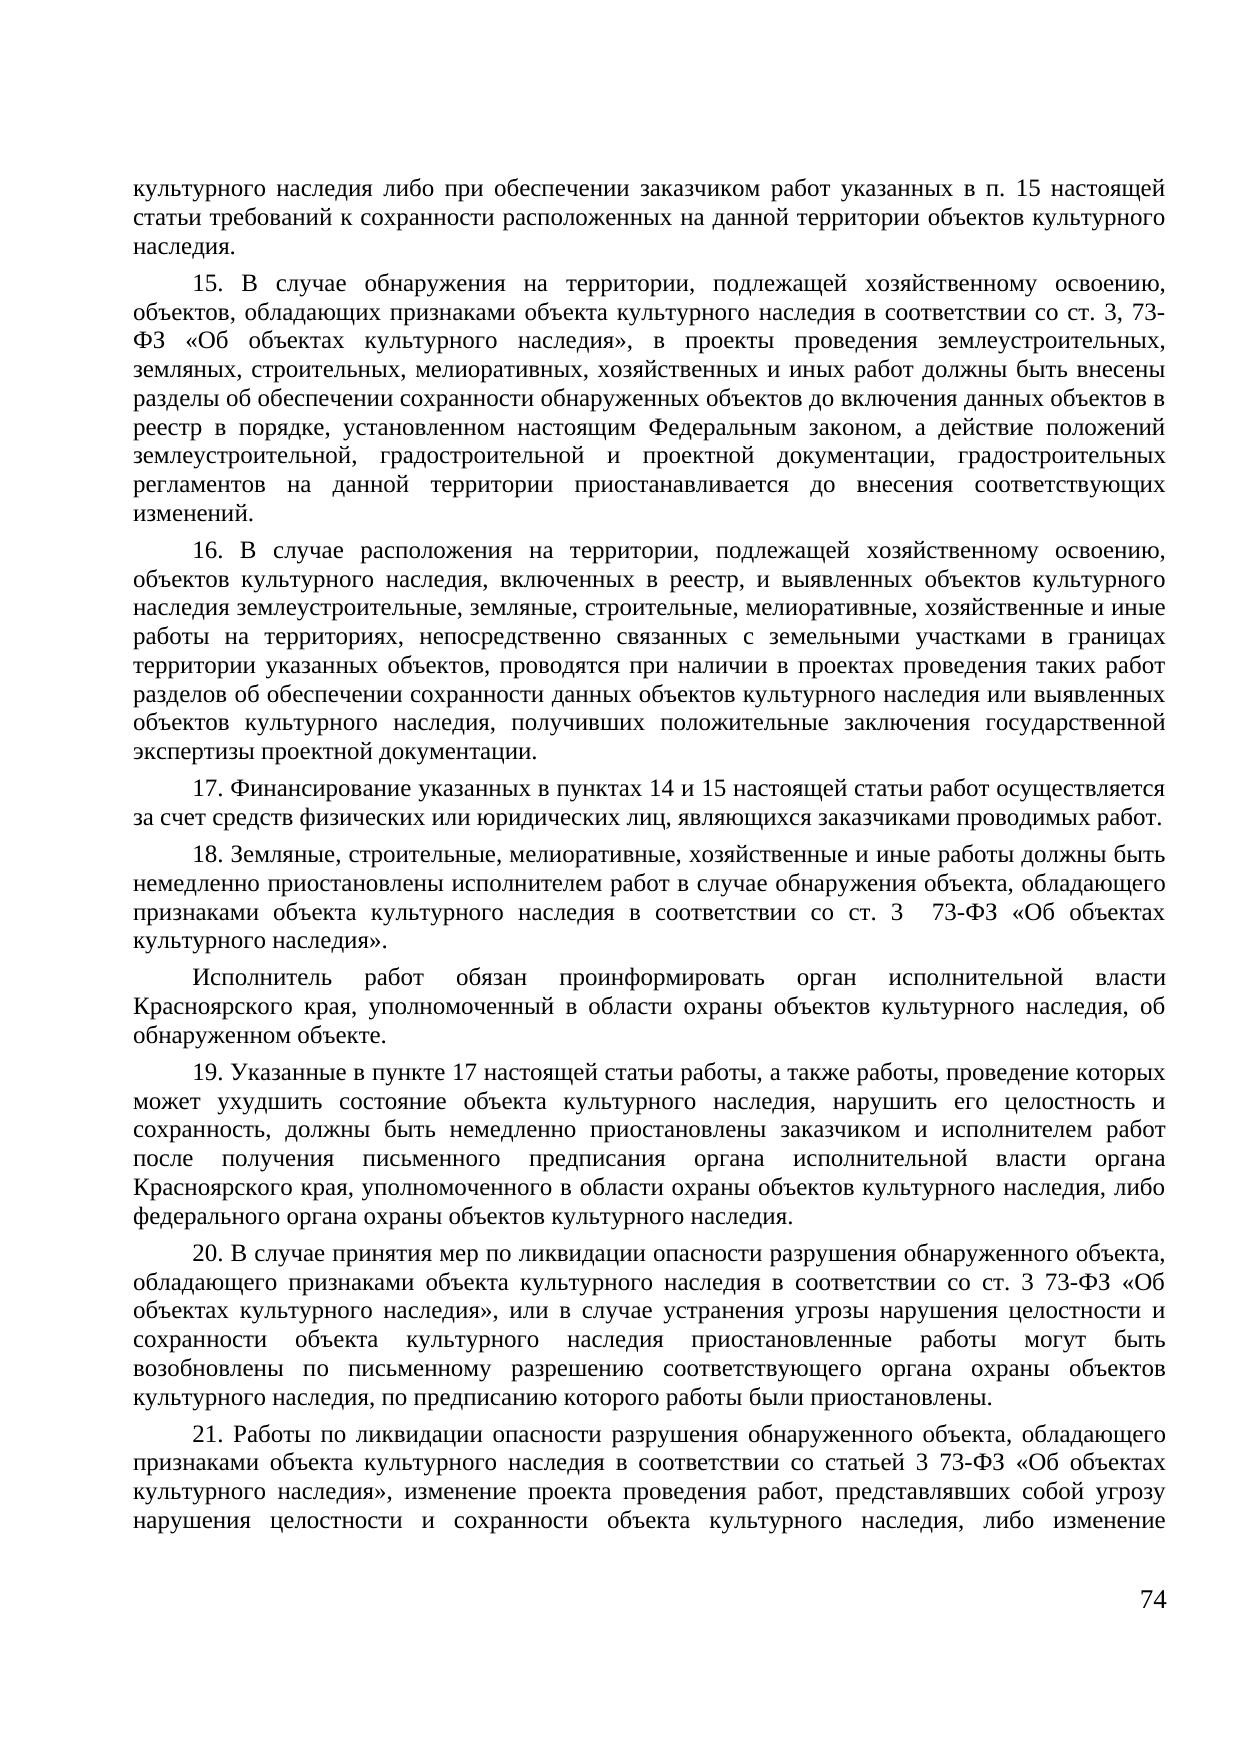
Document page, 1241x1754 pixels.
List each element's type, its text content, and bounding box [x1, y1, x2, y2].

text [133, 1419, 1167, 1534]
text 18. Земляные, строительные, мелиоративные, хозяйственные и иные работы должны быть немедленно приостановлены исполнителем работ в случае обнаружения объекта, обладающего признаками объекта культурного наследия в соответствии со ст. 3 73-ФЗ «Об объектах культурного наследия». [133, 839, 1167, 954]
text 20. В случае принятия мер по ликвидации опасности разрушения обнаруженного объекта, обладающего признаками объекта культурного наследия в соответствии со ст. 3 73-ФЗ «Об объектах культурного наследия», или в случае устранения угрозы нарушения целостности и сохранности объекта культурного наследия приостановленные работы могут быть возобновлены по письменному разрешению соответствующего органа охраны объектов культурного наследия, по предписанию которого работы были приостановлены. [133, 1238, 1167, 1410]
text Исполнитель работ обязан проинформировать орган исполнительной власти Красноярского края, уполномоченный в области охраны объектов культурного наследия, об обнаруженном объекте. [133, 962, 1167, 1049]
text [133, 173, 1167, 259]
text 15. В случае обнаружения на территории, подлежащей хозяйственному освоению, объектов, обладающих признаками объекта культурного наследия в соответствии со ст. 3, 73-ФЗ «Об объектах культурного наследия», в проекты проведения землеустроительных, земляных, строительных, мелиоративных, хозяйственных и иных работ должны быть внесены разделы об обеспечении сохранности обнаруженных объектов до включения данных объектов в реестр в порядке, установленном настоящим Федеральным законом, а действие положений землеустроительной, градостроительной и проектной документации, градостроительных регламентов на данной территории приостанавливается до внесения соответствующих изменений. [133, 268, 1167, 527]
text 19. Указанные в пункте 17 настоящей статьи работы, а также работы, проведение которых может ухудшить состояние объекта культурного наследия, нарушить его целостность и сохранность, должны быть немедленно приостановлены заказчиком и исполнителем работ после получения письменного предписания органа исполнительной власти органа Красноярского края, уполномоченного в области охраны объектов культурного наследия, либо федерального органа охраны объектов культурного наследия. [133, 1057, 1167, 1229]
text 16. В случае расположения на территории, подлежащей хозяйственному освоению, объектов культурного наследия, включенных в реестр, и выявленных объектов культурного наследия землеустроительные, земляные, строительные, мелиоративные, хозяйственные и иные работы на территориях, непосредственно связанных с земельными участками в границах территории указанных объектов, проводятся при наличии в проектах проведения таких работ разделов об обеспечении сохранности данных объектов культурного наследия или выявленных объектов культурного наследия, получивших положительные заключения государственной экспертизы проектной документации. [133, 535, 1167, 765]
text 17. Финансирование указанных в пунктах 14 и 15 настоящей статьи работ осуществляется за счет средств физических или юридических лиц, являющихся заказчиками проводимых работ. [133, 773, 1167, 831]
